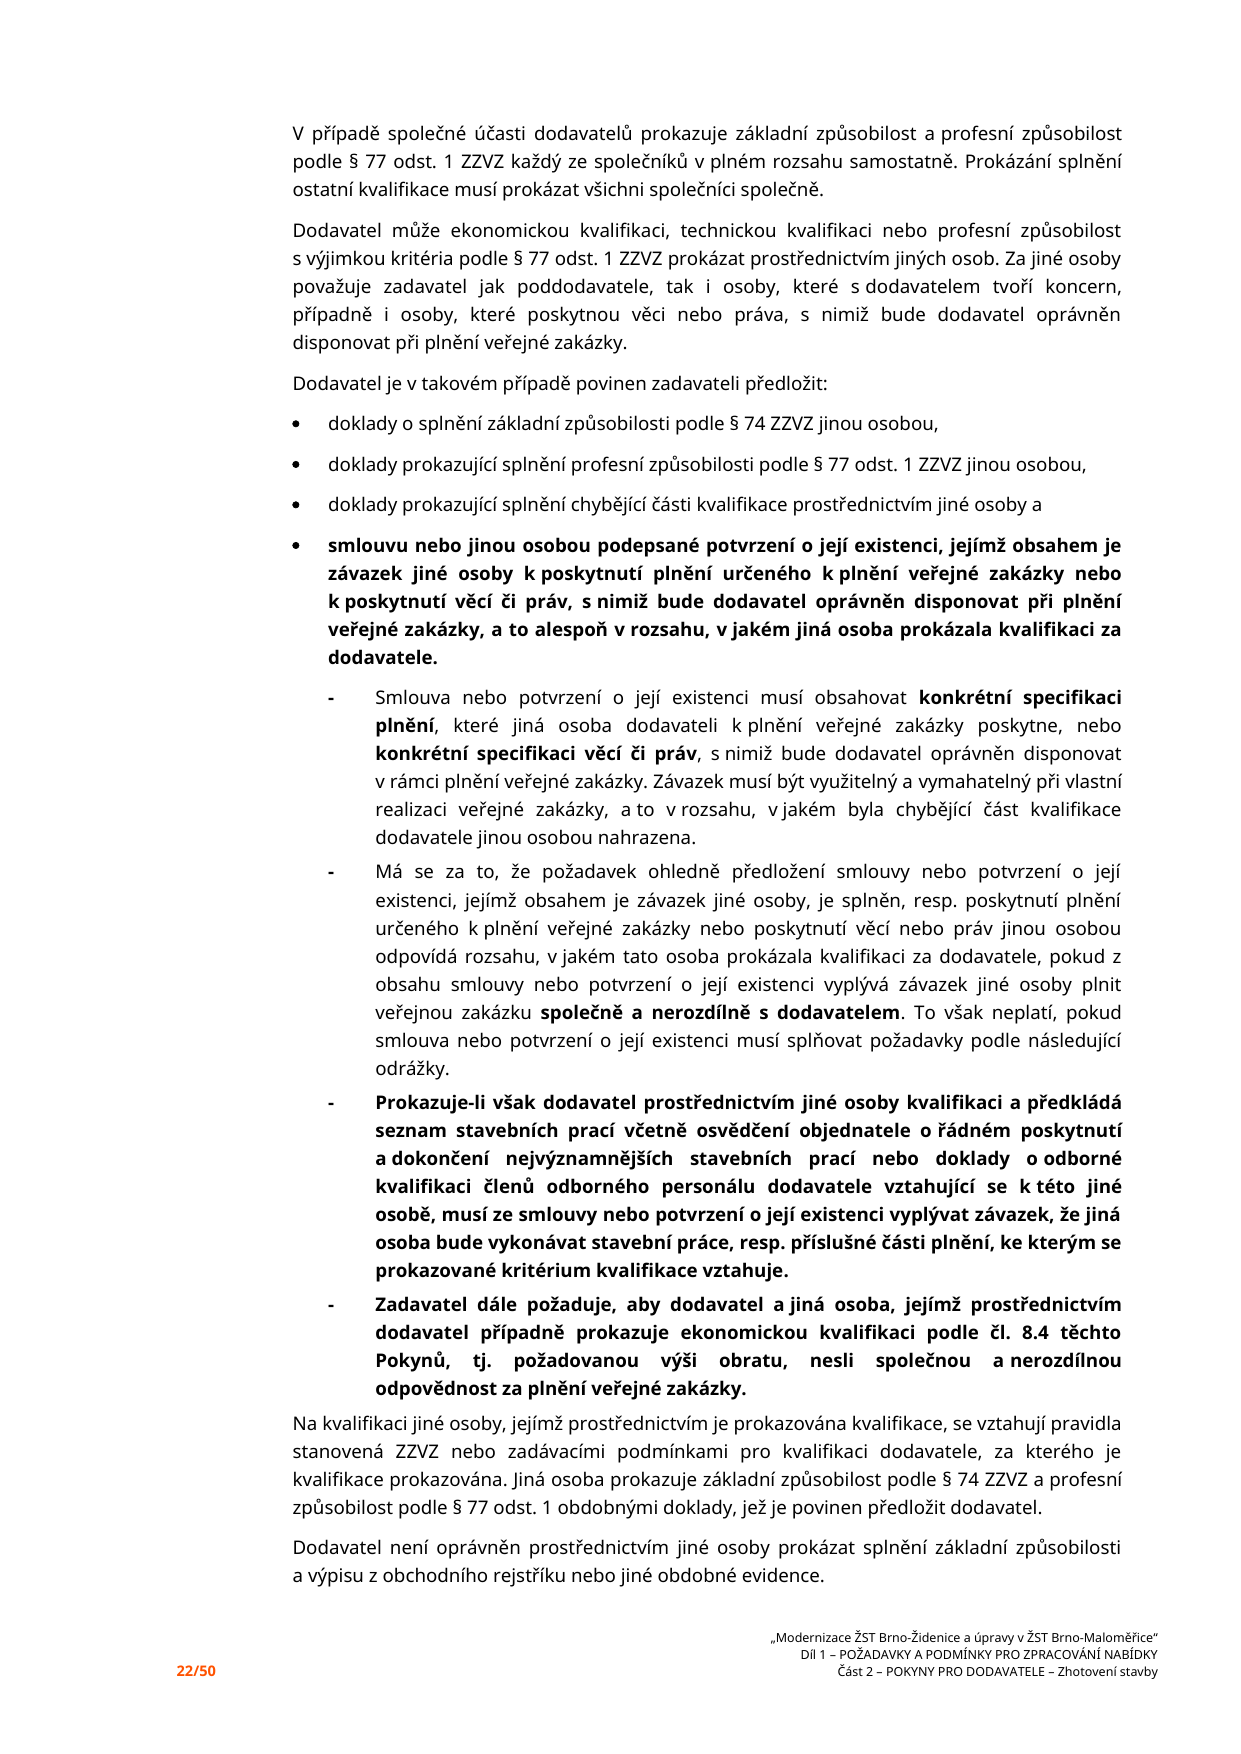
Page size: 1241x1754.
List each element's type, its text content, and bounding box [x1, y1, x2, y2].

text Na kvalifikaci jiné osoby, jejímž prostřednictvím je prokazována kvalifikace, se vztahují pravidla stanovená ZZVZ nebo zadávacími podmínkami pro kvalifikaci dodavatele, za kterého je kvalifikace prokazována. Jiná osoba prokazuje základní způsobilost podle § 74 ZZVZ a profesní způsobilost podle § 77 odst. 1 obdobnými doklady, jež je povinen předložit dodavatel. [292, 1410, 1122, 1519]
text V případě společné účasti dodavatelů prokazuje základní způsobilost a profesní způsobilost podle § 77 odst. 1 ZZVZ každý ze společníků v plném rozsahu samostatně. Prokázání splnění ostatní kvalifikace musí prokázat všichni společníci společně. [292, 121, 1122, 202]
text Dodavatel může ekonomickou kvalifikaci, technickou kvalifikaci nebo profesní způsobilost s výjimkou kritéria podle § 77 odst. 1 ZZVZ prokázat prostřednictvím jiných osob. Za jiné osoby považuje zadavatel jak poddodavatele, tak i osoby, které s dodavatelem tvoří koncern, případně i osoby, které poskytnou věci nebo práva, s nimiž bude dodavatel oprávněn disponovat při plnění veřejné zakázky. [292, 217, 1122, 355]
text Zadavatel dále požaduje, aby dodavatel a jiná osoba, jejímž prostřednictvím dodavatel případně prokazuje ekonomickou kvalifikaci podle čl. 8.4 těchto Pokynů, tj. požadovanou výši obratu, nesli společnou a nerozdílnou odpovědnost za plnění veřejné zakázky. [328, 1292, 1122, 1401]
text doklady o splnění základní způsobilosti podle § 74 ZZVZ jinou osobou, [292, 410, 1122, 436]
text doklady prokazující splnění chybějící části kvalifikace prostřednictvím jiné osoby a [292, 491, 1122, 517]
text Má se za to, že požadavek ohledně předložení smlouvy nebo potvrzení o její existenci, jejímž obsahem je závazek jiné osoby, je splněn, resp. poskytnutí plnění určeného k plnění veřejné zakázky nebo poskytnutí věcí nebo práv jinou osobou odpovídá rozsahu, v jakém tato osoba prokázala kvalifikaci za dodavatele, pokud z obsahu smlouvy nebo potvrzení o její existenci vyplývá závazek jiné osoby plnit veřejnou zakázku společně a nerozdílně s dodavatelem. To však neplatí, pokud smlouva nebo potvrzení o její existenci musí splňovat požadavky podle následující odrážky. [328, 859, 1122, 1081]
text smlouvu nebo jinou osobou podepsané potvrzení o její existenci, jejímž obsahem je závazek jiné osoby k poskytnutí plnění určeného k plnění veřejné zakázky nebo k poskytnutí věcí či práv, s nimiž bude dodavatel oprávněn disponovat při plnění veřejné zakázky, a to alespoň v rozsahu, v jakém jiná osoba prokázala kvalifikaci za dodavatele. [292, 532, 1122, 669]
text Dodavatel není oprávněn prostřednictvím jiné osoby prokázat splnění základní způsobilosti a výpisu z obchodního rejstříku nebo jiné obdobné evidence. [292, 1534, 1122, 1588]
text doklady prokazující splnění profesní způsobilosti podle § 77 odst. 1 ZZVZ jinou osobou, [292, 451, 1122, 476]
text Smlouva nebo potvrzení o její existenci musí obsahovat konkrétní specifikaci plnění, které jiná osoba dodavateli k plnění veřejné zakázky poskytne, nebo konkrétní specifikaci věcí či práv, s nimiž bude dodavatel oprávněn disponovat v rámci plnění veřejné zakázky. Závazek musí být využitelný a vymahatelný při vlastní realizaci veřejné zakázky, a to v rozsahu, v jakém byla chybějící část kvalifikace dodavatele jinou osobou nahrazena. [328, 684, 1122, 850]
text Prokazuje-li však dodavatel prostřednictvím jiné osoby kvalifikaci a předkládá seznam stavebních prací včetně osvědčení objednatele o řádném poskytnutí a dokončení nejvýznamnějších stavebních prací nebo doklady o odborné kvalifikaci členů odborného personálu dodavatele vztahující se k této jiné osobě, musí ze smlouvy nebo potvrzení o její existenci vyplývat závazek, že jiná osoba bude vykonávat stavební práce, resp. příslušné části plnění, ke kterým se prokazované kritérium kvalifikace vztahuje. [328, 1089, 1122, 1283]
text Dodavatel je v takovém případě povinen zadavateli předložit: [292, 370, 1122, 395]
